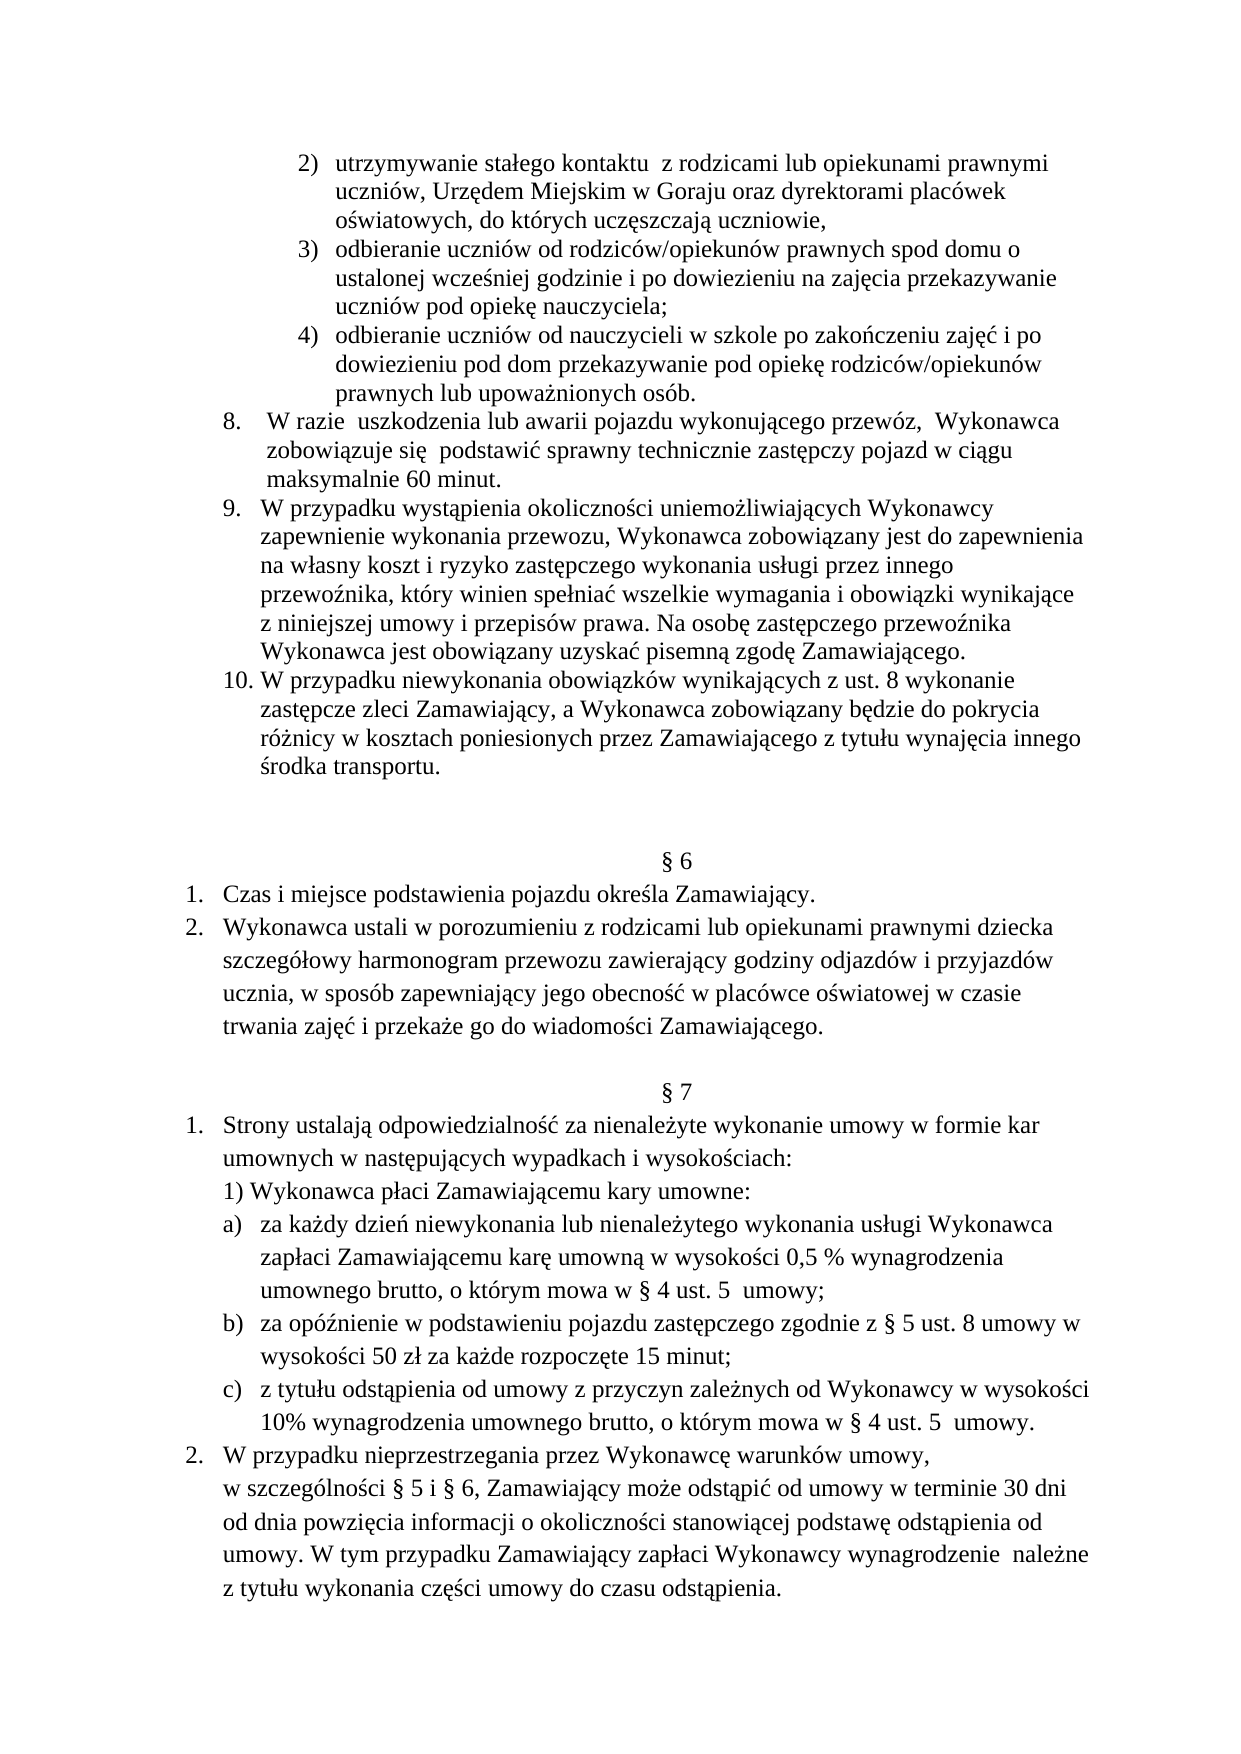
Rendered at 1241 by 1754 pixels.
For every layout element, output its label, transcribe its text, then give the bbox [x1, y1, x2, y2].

list utrzymywanie stałego kontaktu z rodzicami lub opiekunami prawnymi uczniów, Urzędem Miejskim w Goraju oraz dyrektorami placówek oświatowych, do których uczęszczają uczniowie, [298, 148, 1093, 234]
list 1) Wykonawca płaci Zamawiającemu kary umowne: [223, 1176, 1093, 1205]
list odbieranie uczniów od rodziców/opiekunów prawnych spod domu o ustalonej wcześniej godzinie i po dowiezieniu na zajęcia przekazywanie uczniów pod opiekę nauczyciela; [298, 234, 1093, 320]
list odbieranie uczniów od nauczycieli w szkole po zakończeniu zajęć i po dowiezieniu pod dom przekazywanie pod opiekę rodziców/opiekunów prawnych lub upoważnionych osób. [298, 320, 1093, 406]
list § 7 [260, 1077, 1093, 1106]
list z niniejszej umowy i przepisów prawa. Na osobę zastępczego przewoźnika Wykonawca jest obowiązany uzyskać pisemną zgodę Zamawiającego. [260, 608, 1093, 665]
list w szczególności § 5 i § 6, Zamawiający może odstąpić od umowy w terminie 30 dni od dnia powzięcia informacji o okoliczności stanowiącej podstawę odstąpienia od umowy. W tym przypadku Zamawiający zapłaci Wykonawcy wynagrodzenie należne z tytułu wykonania części umowy do czasu odstąpienia. [223, 1473, 1093, 1601]
list Czas i miejsce podstawienia pojazdu określa Zamawiający. [185, 879, 1093, 908]
list z tytułu odstąpienia od umowy z przyczyn zależnych od Wykonawcy w wysokości 10% wynagrodzenia umownego brutto, o którym mowa w § 4 ust. 5 umowy. [223, 1374, 1093, 1436]
list W przypadku niewykonania obowiązków wynikających z ust. 8 wykonanie zastępcze zleci Zamawiający, a Wykonawca zobowiązany będzie do pokrycia różnicy w kosztach poniesionych przez Zamawiającego z tytułu wynajęcia innego środka transportu. [223, 665, 1093, 780]
list Strony ustalają odpowiedzialność za nienależyte wykonanie umowy w formie kar umownych w następujących wypadkach i wysokościach: [185, 1110, 1093, 1172]
list W przypadku wystąpienia okoliczności uniemożliwiających Wykonawcy zapewnienie wykonania przewozu, Wykonawca zobowiązany jest do zapewnienia na własny koszt i ryzyko zastępczego wykonania usługi przez innego przewoźnika, który winien spełniać wszelkie wymagania i obowiązki wynikające [223, 493, 1093, 608]
list W przypadku nieprzestrzegania przez Wykonawcę warunków umowy, [185, 1441, 1093, 1469]
list W razie uszkodzenia lub awarii pojazdu wykonującego przewóz, Wykonawca [223, 406, 1093, 435]
list maksymalnie 60 minut. [260, 464, 1093, 493]
list za opóźnienie w podstawieniu pojazdu zastępczego zgodnie z § 5 ust. 8 umowy w wysokości 50 zł za każde rozpoczęte 15 minut; [223, 1308, 1093, 1370]
list za każdy dzień niewykonania lub nienależytego wykonania usługi Wykonawca zapłaci Zamawiającemu karę umowną w wysokości 0,5 % wynagrodzenia umownego brutto, o którym mowa w § 4 ust. 5 umowy; [223, 1209, 1093, 1304]
text zobowiązuje się podstawić sprawny technicznie zastępczy pojazd w ciągu [148, 435, 1093, 464]
list Wykonawca ustali w porozumieniu z rodzicami lub opiekunami prawnymi dziecka szczegółowy harmonogram przewozu zawierający godziny odjazdów i przyjazdów ucznia, w sposób zapewniający jego obecność w placówce oświatowej w czasie trwania zajęć i przekaże go do wiadomości Zamawiającego. [185, 912, 1093, 1040]
list § 6 [260, 846, 1093, 875]
